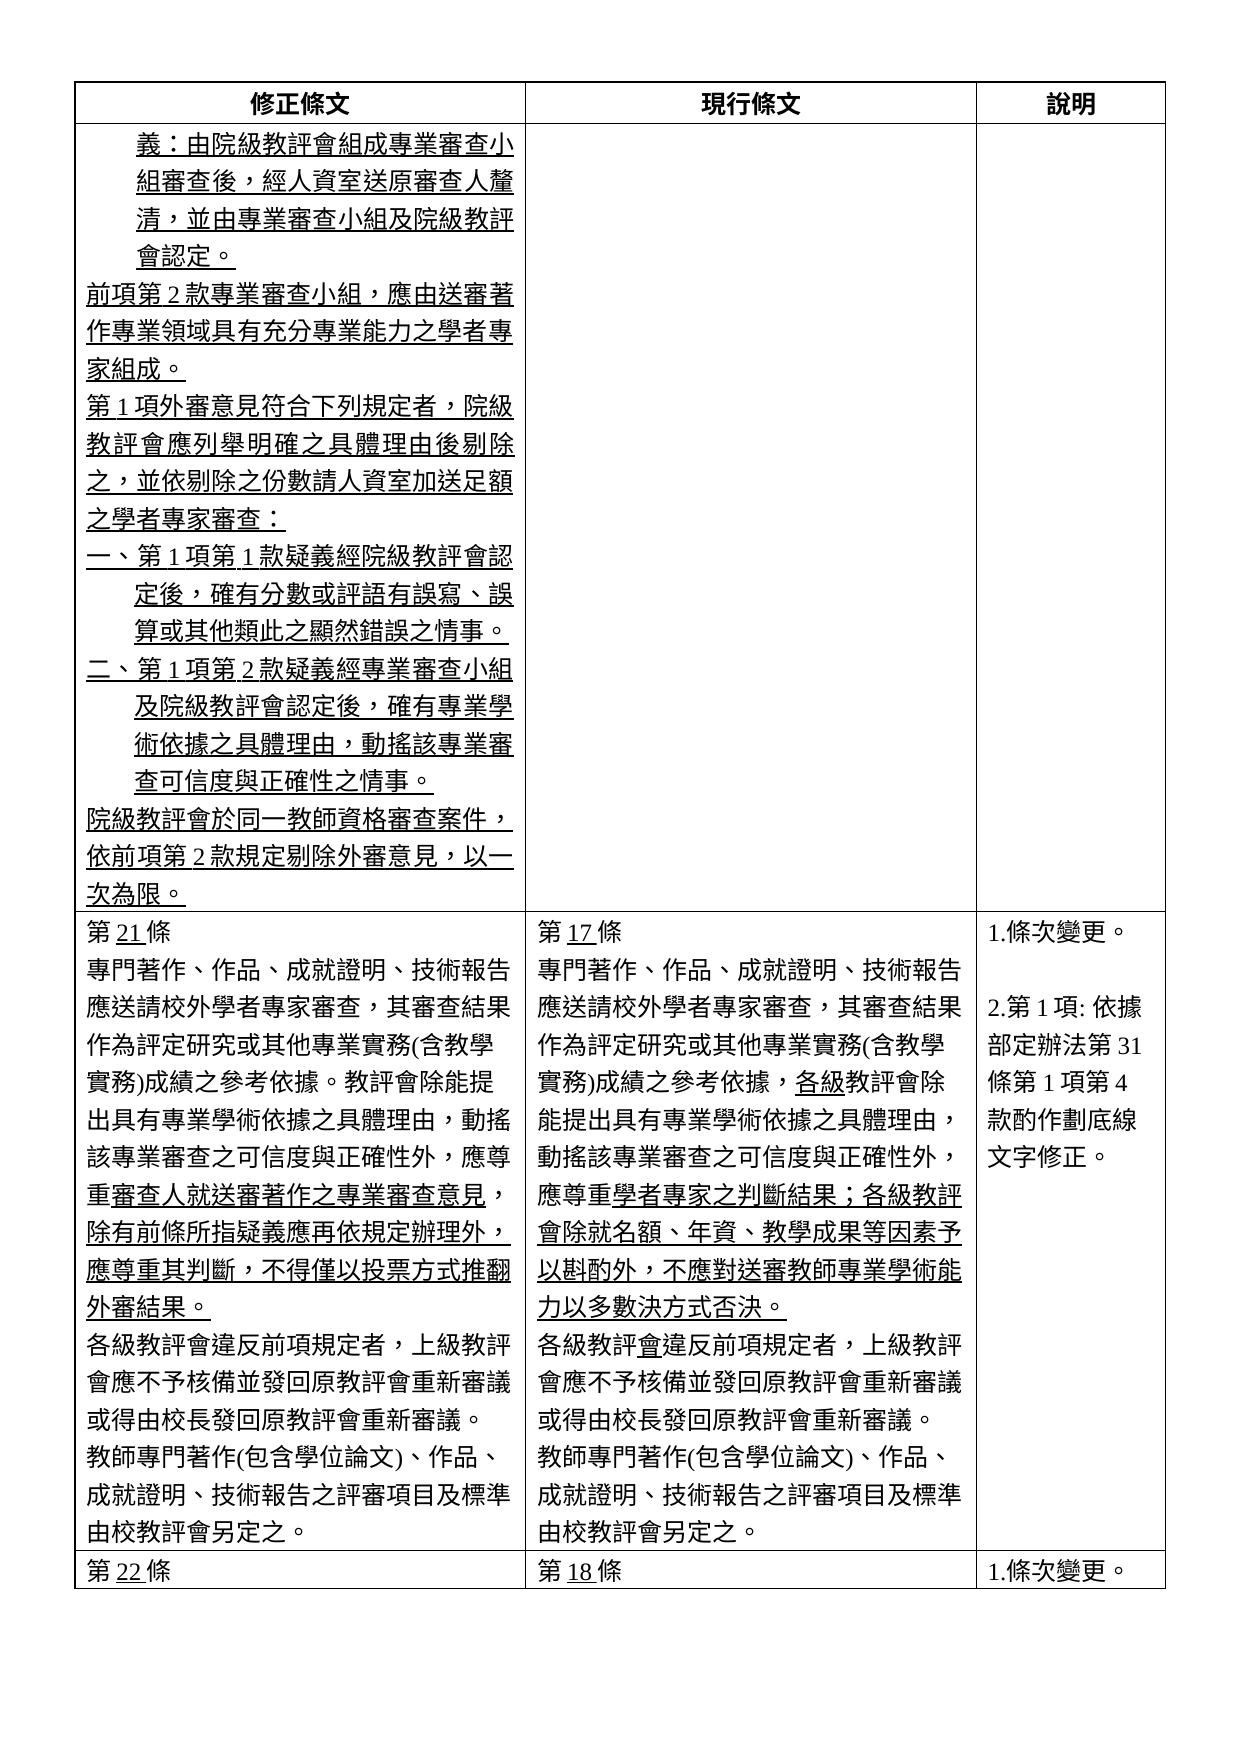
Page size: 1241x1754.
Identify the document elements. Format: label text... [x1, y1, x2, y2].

table_header 現行條文 [526, 83, 976, 123]
table_cell 第21條 專門著作、作品、成就證明、技術報告應送請校外學者專家審查，其審查結果作為評定研究或其他專業實務(含教學實務)成績之參考依據。教評會除能提出具有專業學術依據之具體理由，動搖該專業審查之可信度與正確性外，應尊重審查人就送審著作之專業審查意見，除有前條所指疑義應再依規定辦理外，應尊重其判斷，不得僅以投票方式推翻外審結果。 各級教評會違反前項規定者，上級教評會應不予核備並發回原教評會重新審議或得由校長發回原教評會重新審議。 教師專門著作(包含學位論文)、作品、成就證明、技術報告之評審項目及標準由校教評會另定之。 [76, 912, 525, 1550]
table_cell 1.條次變更。 2.第1項: 依據部定辦法第31條第1項第4款酌作劃底線文字修正。 [977, 912, 1165, 1550]
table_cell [977, 124, 1165, 911]
table_header 說明 [977, 83, 1165, 123]
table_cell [526, 1551, 976, 1588]
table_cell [76, 1551, 525, 1588]
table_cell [76, 124, 525, 911]
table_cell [977, 1551, 1165, 1588]
table_header 修正條文 [76, 83, 525, 123]
table_cell [526, 124, 976, 911]
table_cell 第17條 專門著作、作品、成就證明、技術報告應送請校外學者專家審查，其審查結果作為評定研究或其他專業實務(含教學實務)成績之參考依據，各級教評會除能提出具有專業學術依據之具體理由，動搖該專業審查之可信度與正確性外，應尊重學者專家之判斷結果；各級教評會除就名額、年資、教學成果等因素予以斟酌外，不應對送審教師專業學術能力以多數決方式否決。 各級教評會違反前項規定者，上級教評會應不予核備並發回原教評會重新審議或得由校長發回原教評會重新審議。 教師專門著作(包含學位論文)、作品、成就證明、技術報告之評審項目及標準由校教評會另定之。 [526, 912, 976, 1550]
